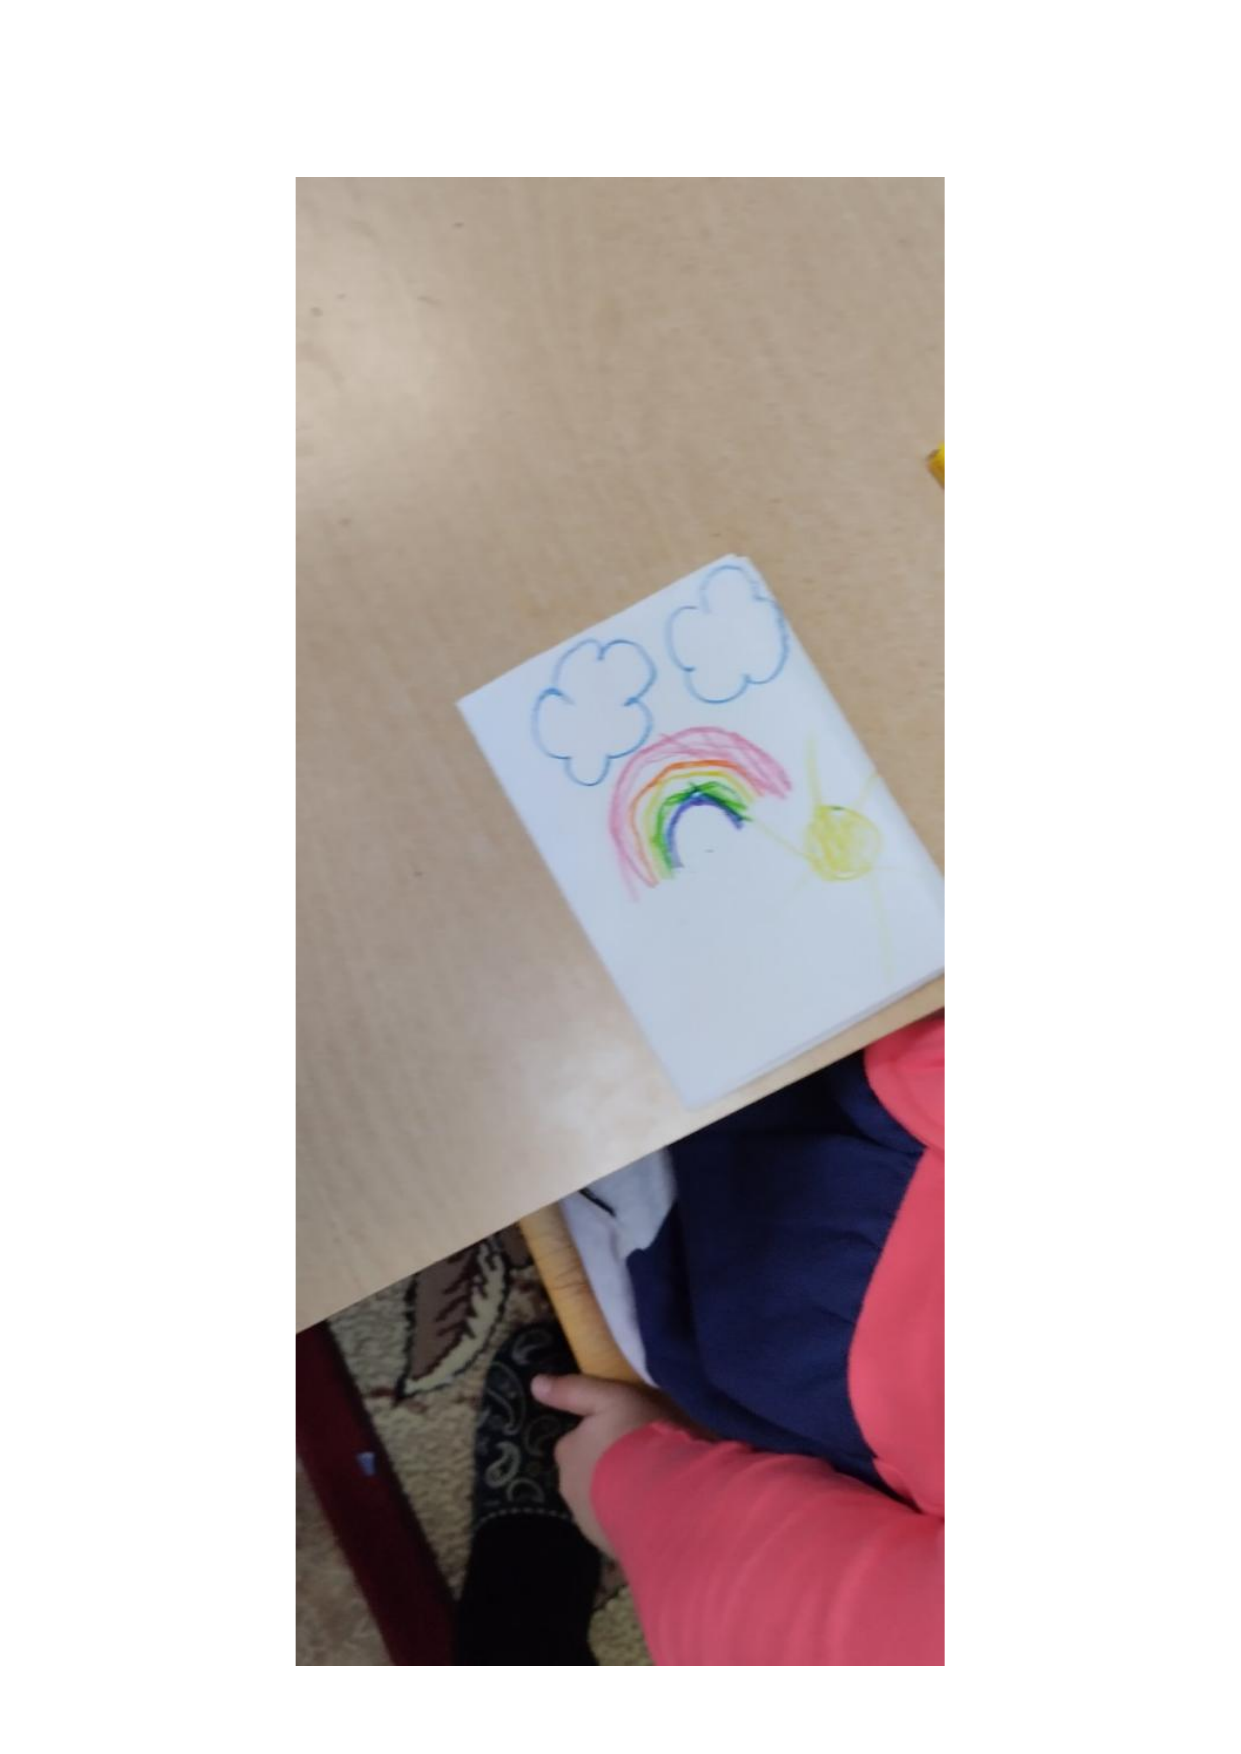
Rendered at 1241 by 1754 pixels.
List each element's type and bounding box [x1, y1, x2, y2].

picture [295, 177, 945, 1666]
